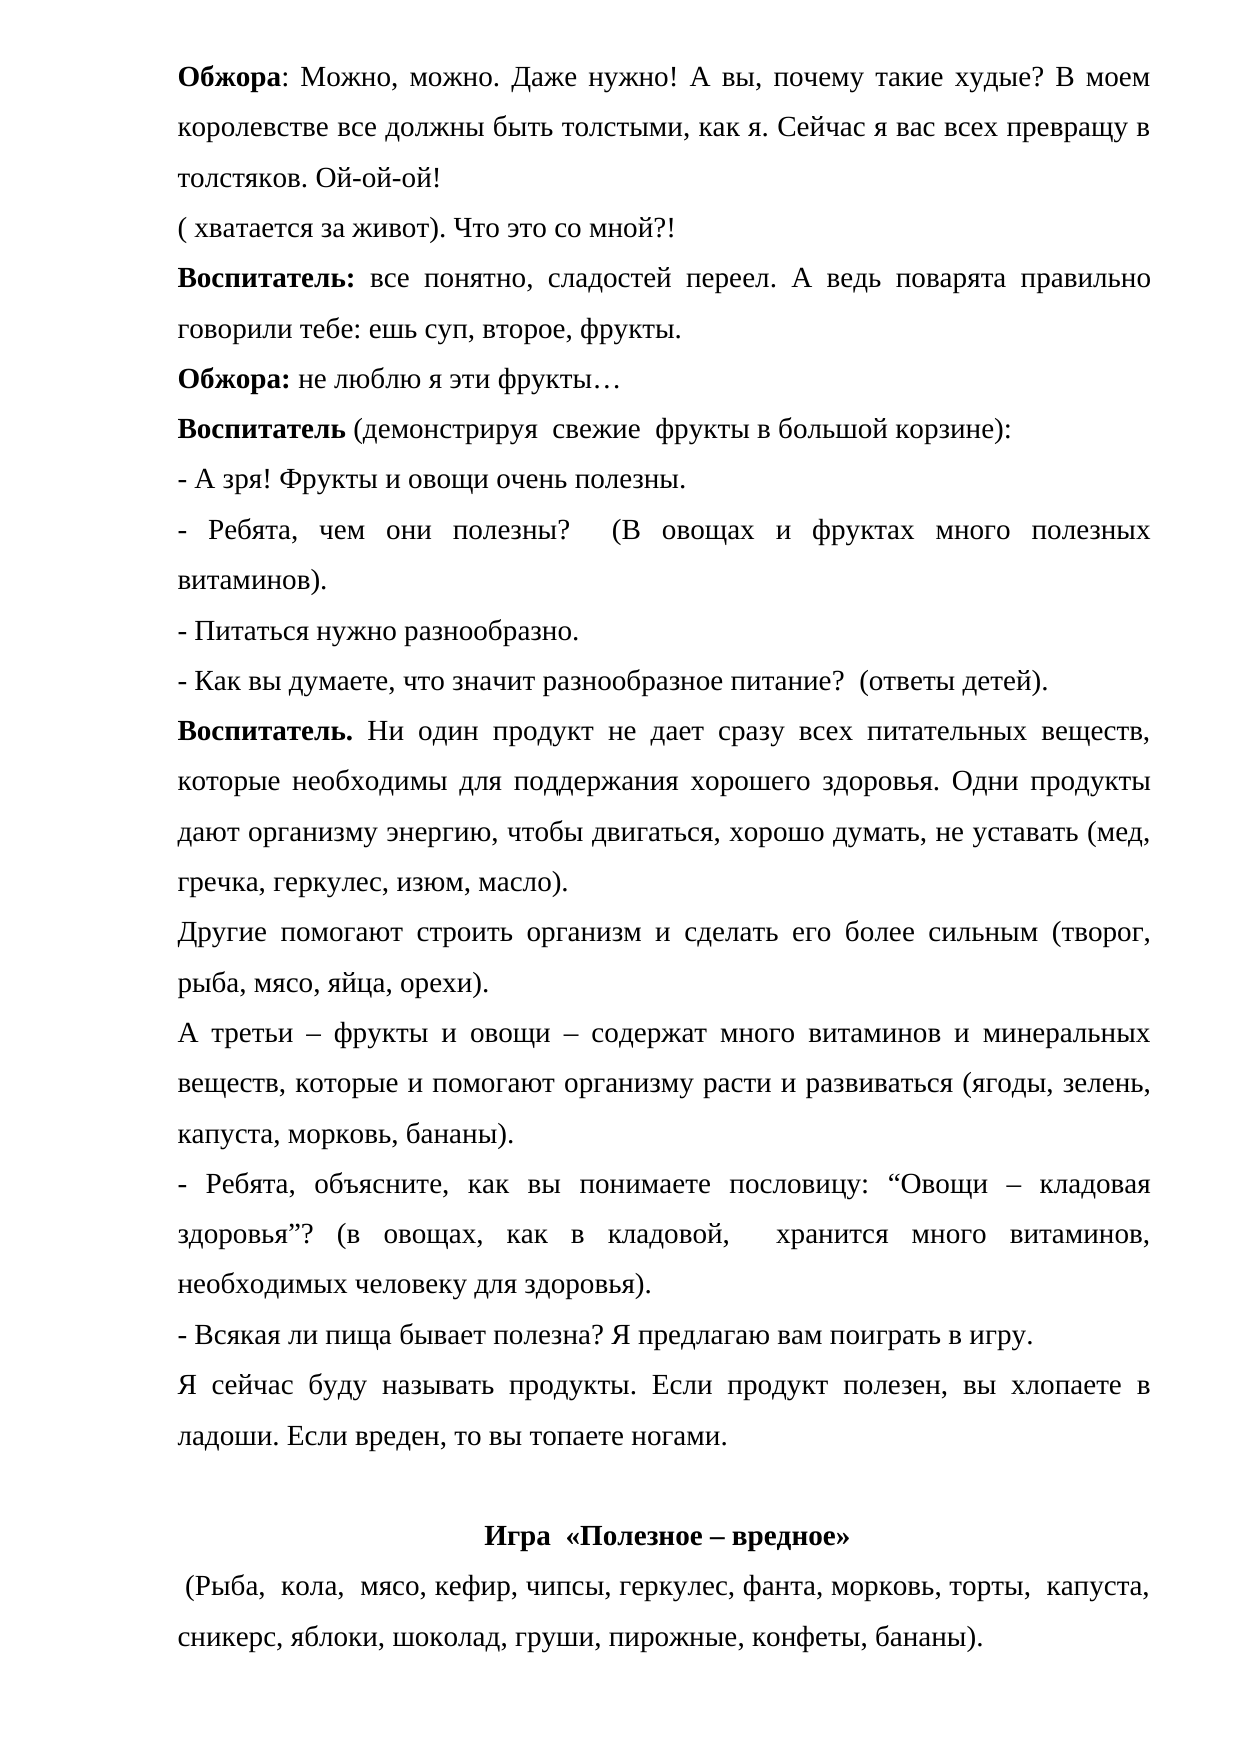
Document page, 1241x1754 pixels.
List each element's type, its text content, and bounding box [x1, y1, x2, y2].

text Я сейчас буду называть продукты. Если продукт полезен, вы хлопаете в ладоши. Если вреден, то вы топаете ногами. [177, 1367, 1152, 1451]
text - Всякая ли пища бывает полезна? Я предлагаю вам поиграть в игру. [177, 1317, 1152, 1351]
text Воспитатель. Ни один продукт не дает сразу всех питательных веществ, которые необходимы для поддержания хорошего здоровья. Одни продукты дают организму энергию, чтобы двигаться, хорошо думать, не уставать (мед, гречка, геркулес, изюм, масло). [177, 713, 1152, 898]
text Обжора: Можно, можно. Даже нужно! А вы, почему такие худые? В моем королевстве все должны быть толстыми, как я. Сейчас я вас всех превращу в толстяков. Ой-ой-ой! [177, 59, 1152, 193]
text Игра «Полезное – вредное» [177, 1518, 1152, 1552]
text - Ребята, чем они полезны? (В овощах и фруктах много полезных витаминов). [177, 512, 1152, 596]
text (Рыба, кола, мясо, кефир, чипсы, геркулес, фанта, морковь, торты, капуста, сникерс, яблоки, шоколад, груши, пирожные, конфеты, бананы). [177, 1568, 1152, 1652]
text - Ребята, объясните, как вы понимаете пословицу: “Овощи – кладовая здоровья”? (в овощах, как в кладовой, хранится много витаминов, необходимых человеку для здоровья). [177, 1166, 1152, 1300]
text Обжора: не люблю я эти фрукты… [177, 361, 1152, 394]
text Воспитатель: все понятно, сладостей переел. А ведь поварята правильно говорили тебе: ешь суп, второе, фрукты. [177, 260, 1152, 344]
text - А зря! Фрукты и овощи очень полезны. [177, 462, 1152, 495]
text - Питаться нужно разнообразно. [177, 613, 1152, 646]
text - Как вы думаете, что значит разнообразное питание? (ответы детей). [177, 663, 1152, 696]
text ( хватается за живот). Что это со мной?! [177, 210, 1152, 244]
text Другие помогают строить организм и сделать его более сильным (творог, рыба, мясо, яйца, орехи). [177, 914, 1152, 998]
text Воспитатель (демонстрируя свежие фрукты в большой корзине): [177, 411, 1152, 445]
text А третьи – фрукты и овощи – содержат много витаминов и минеральных веществ, которые и помогают организму расти и развиваться (ягоды, зелень, капуста, морковь, бананы). [177, 1015, 1152, 1149]
